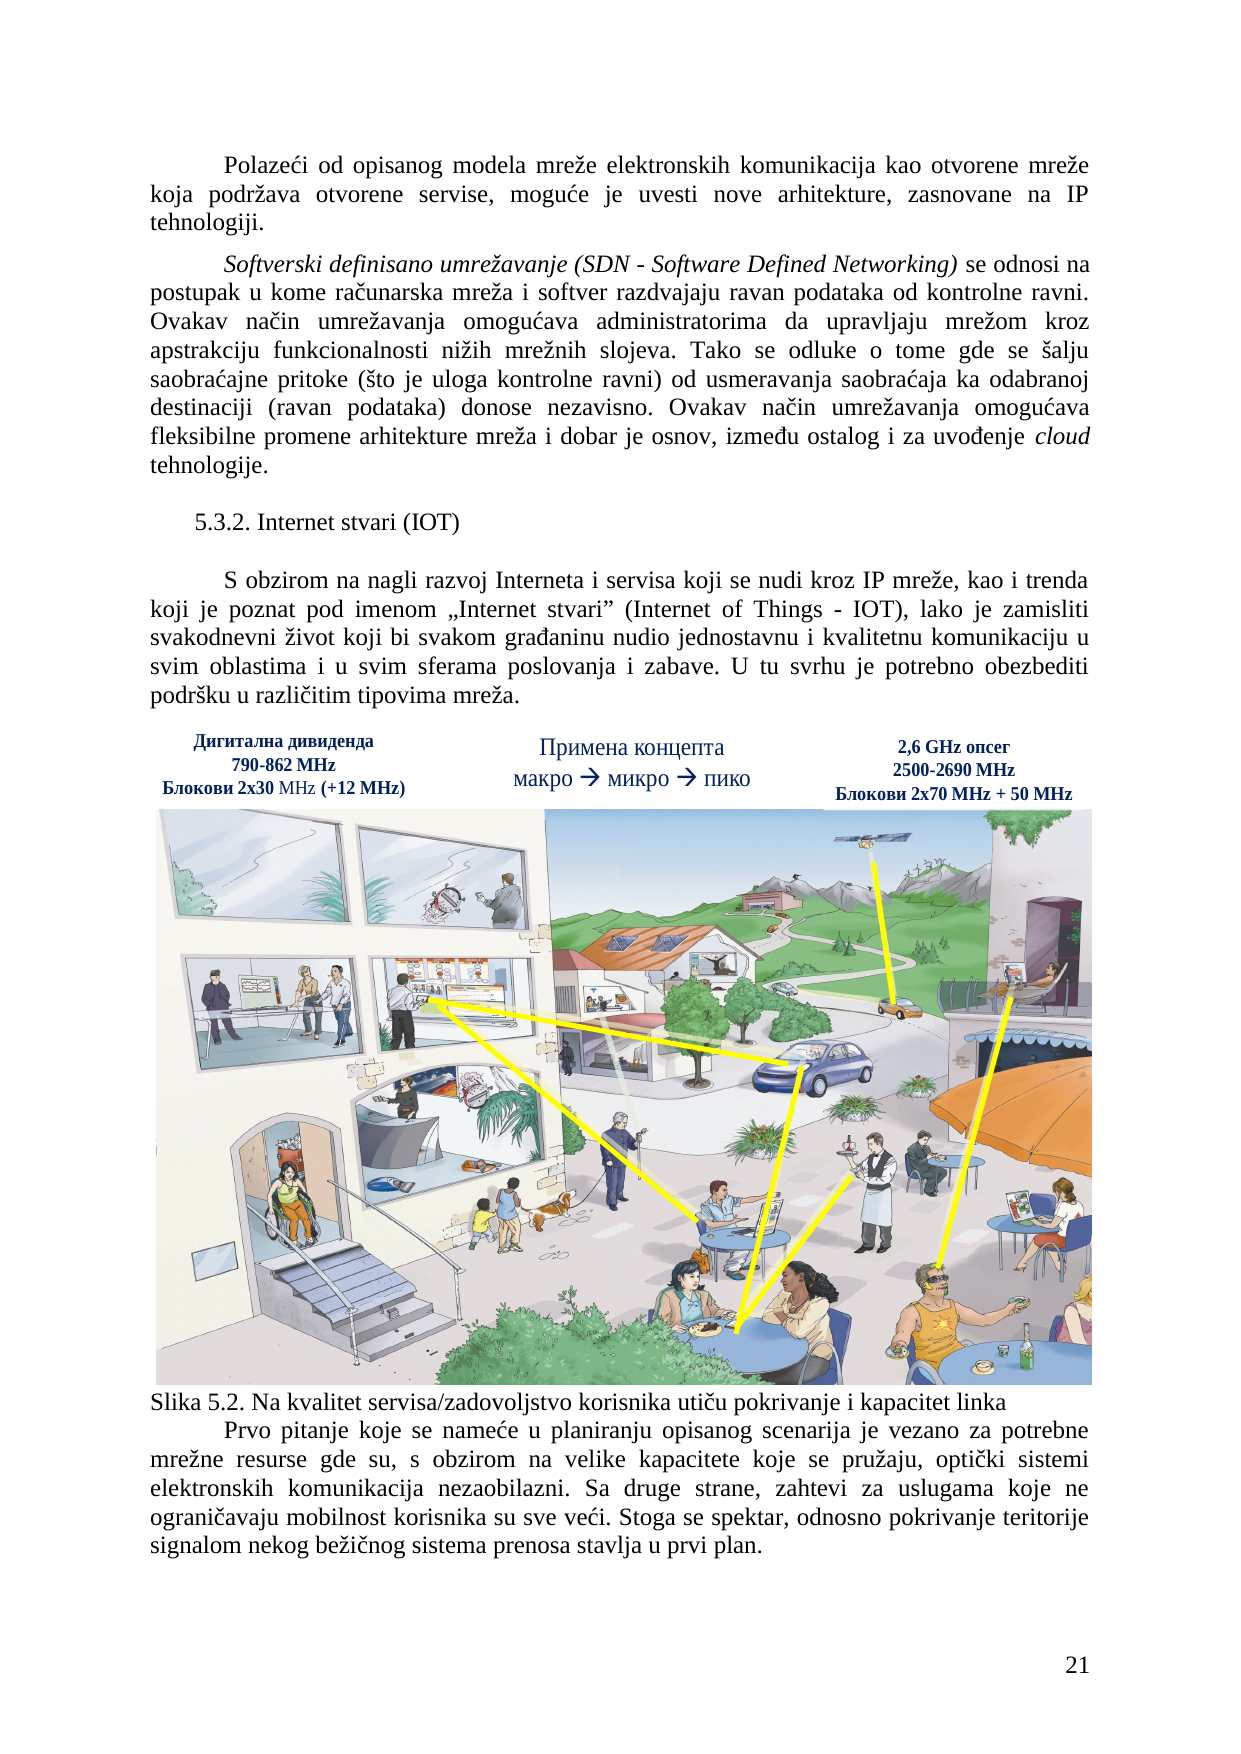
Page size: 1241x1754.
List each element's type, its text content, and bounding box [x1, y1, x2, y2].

text 5.3.2. Internet stvari (IOT) [150, 507, 1090, 536]
text Slika 5.2. Na kvalitet servisa/zadovoljstvo korisnika utiču pokrivanje i kapacitet linka [150, 1387, 1090, 1416]
text S obzirom na nagli razvoj Interneta i servisa koji se nudi kroz IP mreže, kao i trenda koji je poznat pod imenom „Internet stvari” (Internet of Things - IOT), lako je zamisliti svakodnevni život koji bi svakom građaninu nudio jednostavnu i kvalitetnu komunikaciju u svim oblastima i u svim sferama poslovanja i zabave. U tu svrhu je potrebno obezbediti podršku u različitim tipovima mreža. [150, 565, 1090, 709]
text Polazeći od opisanog modela mreže elektronskih komunikacija kao otvorene mreže koja podržava otvorene servise, moguće je uvesti nove arhitekture, zasnovane na IP tehnologiji. [150, 150, 1090, 236]
text Prvo pitanje koje se nameće u planiranju opisanog scenarija je vezano za potrebne mrežne resurse gde su, s obzirom na velike kapacitete koje se pružaju, optički sistemi elektronskih komunikacija nezaobilazni. Sa druge strane, zahtevi za uslugama koje ne ograničavaju mobilnost korisnika su sve veći. Stoga se spektar, odnosno pokrivanje teritorije signalom nekog bežičnog sistema prenosa stavlja u prvi plan. [150, 1416, 1090, 1559]
text Softverski definisano umrežavanje (SDN - Software Defined Networking) se odnosi na postupak u kome računarska mreža i softver razdvajaju ravan podataka od kontrolne ravni. Ovakav način umrežavanja omogućava administratorima da upravljaju mrežom kroz apstrakciju funkcionalnosti nižih mrežnih slojeva. Tako se odluke o tome gde se šalju saobraćajne pritoke (što je uloga kontrolne ravni) od usmeravanja saobraćaja ka odabranoj destinaciji (ravan podataka) donose nezavisno. Ovakav način umrežavanja omogućava fleksibilne promene arhitekture mreža i dobar je osnov, između ostalog i za uvođenje cloud tehnologije. [150, 249, 1090, 479]
